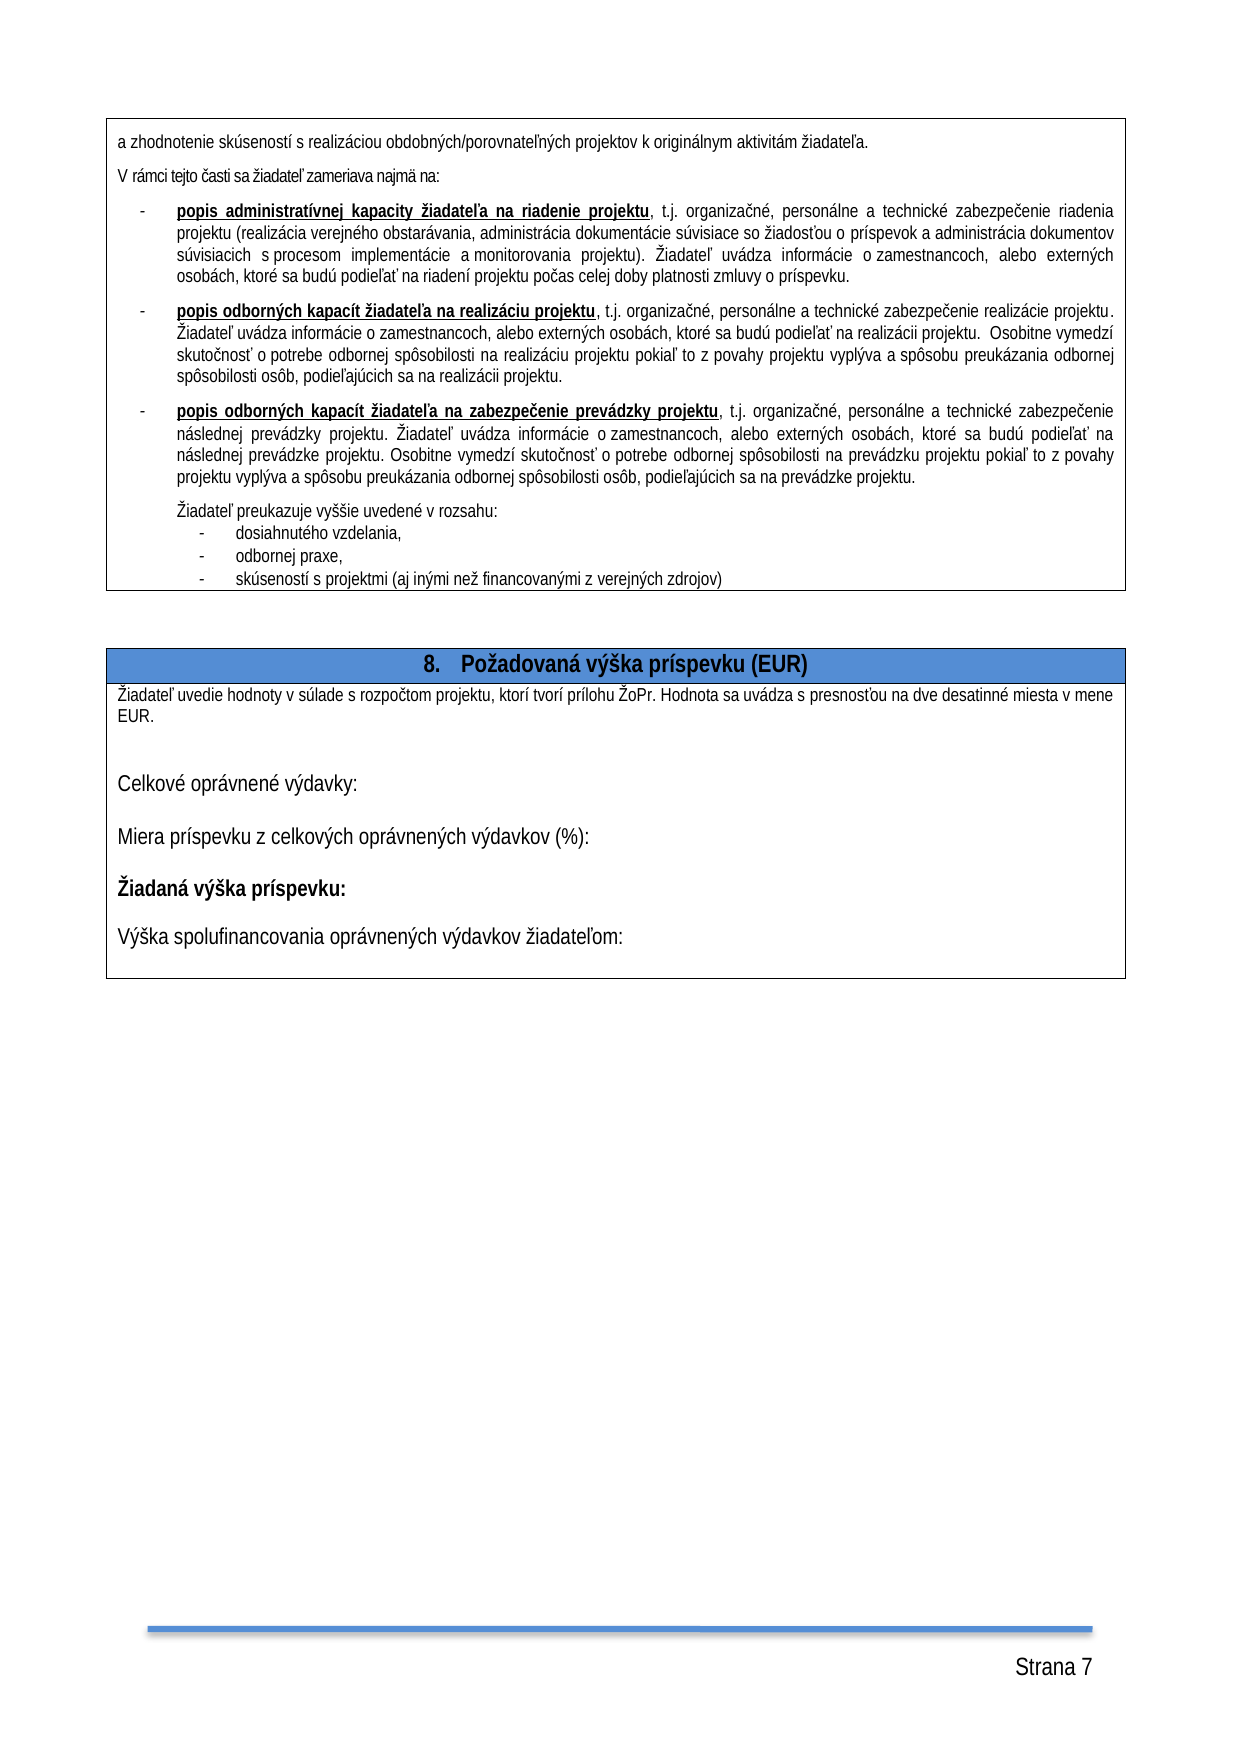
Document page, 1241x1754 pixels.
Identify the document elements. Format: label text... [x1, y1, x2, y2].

table_cell Žiadateľ uvedie hodnoty v súlade s rozpočtom projektu, ktorí tvorí prílohu ŽoPr. Hodnota sa uvádza s presnosťou na dve desatinné miesta v mene EUR. Celkové oprávnené výdavky: Miera príspevku z celkových oprávnených výdavkov (%): Žiadaná výška príspevku: Výška spolufinancovania oprávnených výdavkov žiadateľom: [107, 684, 1125, 978]
table_header Požadovaná výška príspevku (EUR) [107, 649, 1125, 683]
